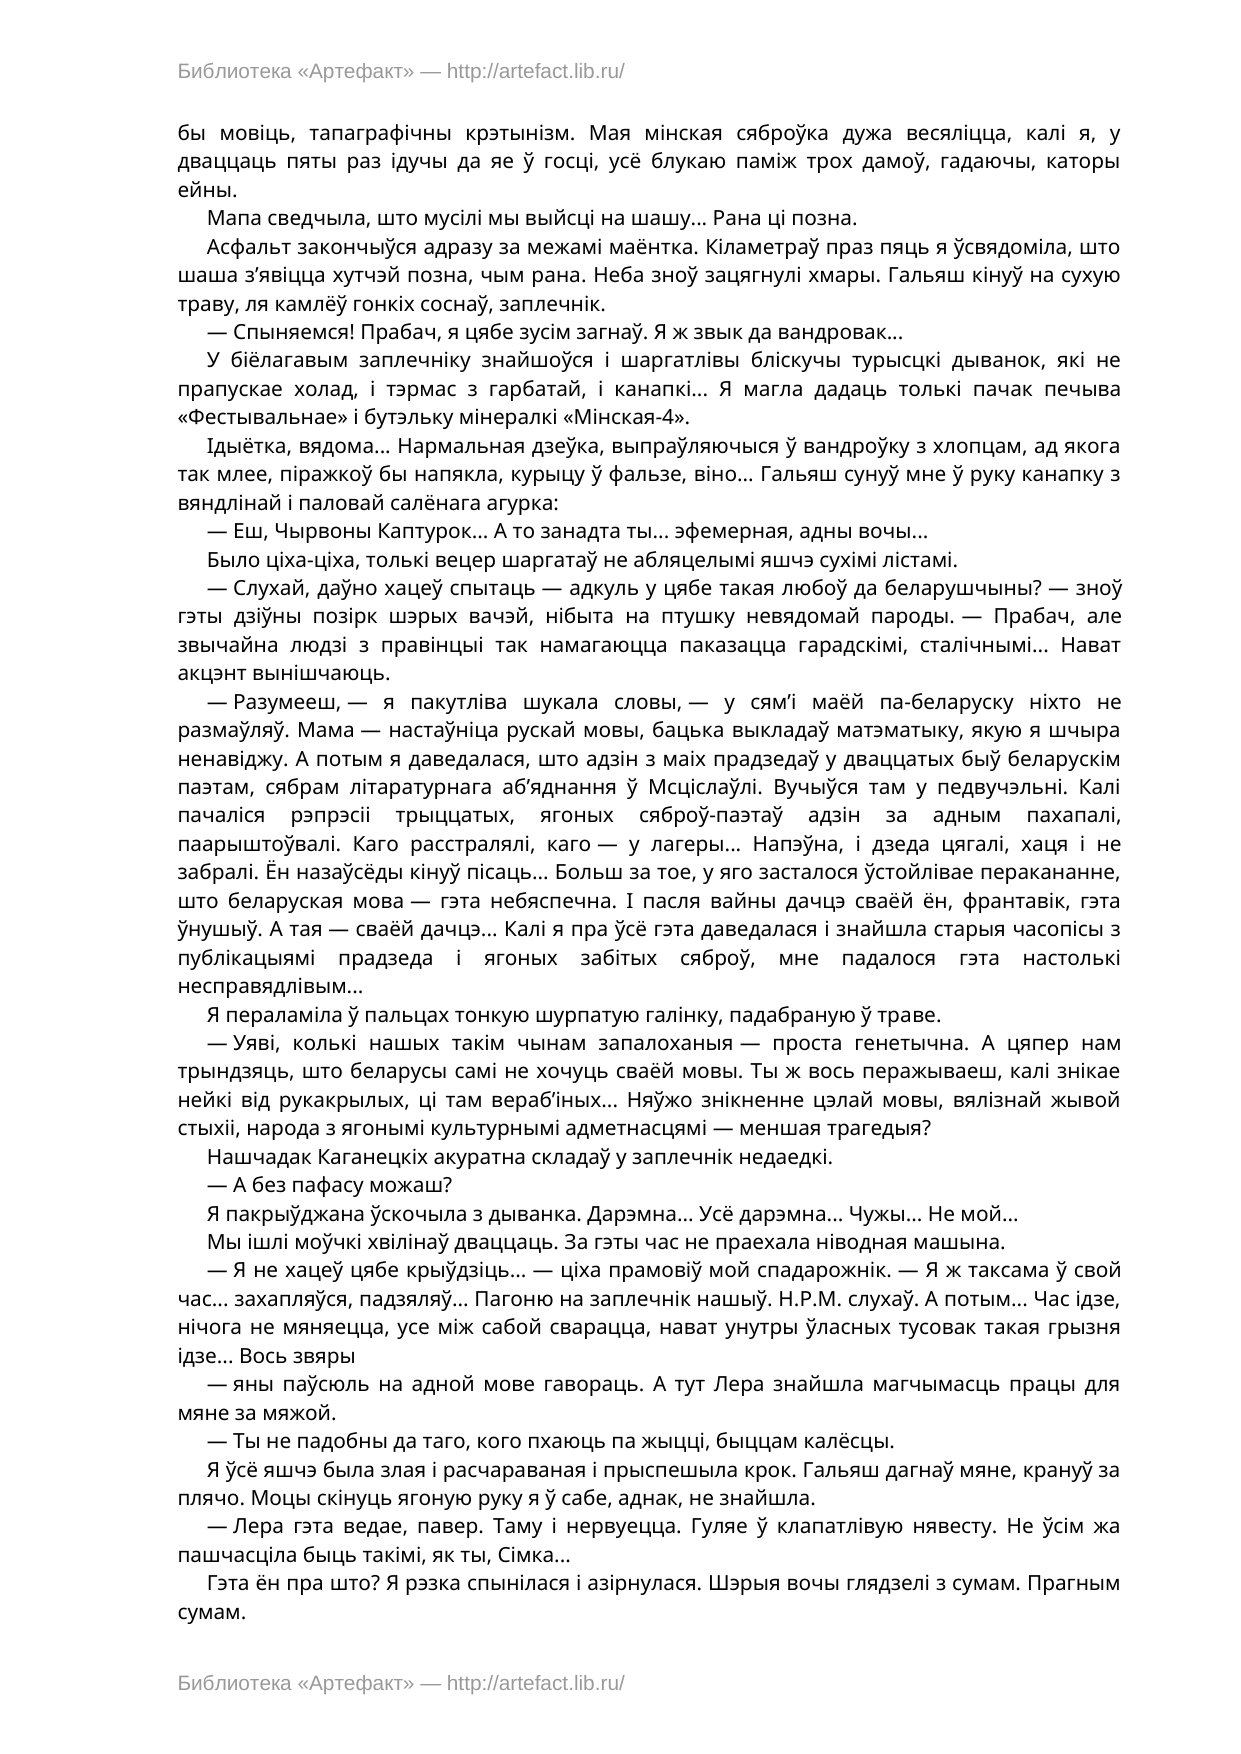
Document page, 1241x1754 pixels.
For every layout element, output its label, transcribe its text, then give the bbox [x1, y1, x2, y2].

text — Еш, Чырвоны Каптурок... А то занадта ты... эфемерная, адны вочы... [177, 516, 1122, 545]
text Мы ішлі моўчкі хвілінаў дваццаць. За гэты час не праехала ніводная машына. [177, 1227, 1122, 1256]
text Я пакрыўджана ўскочыла з дыванка. Дарэмна... Усё дарэмна... Чужы... Не мой... [177, 1199, 1122, 1227]
text — Ты не падобны да таго, кого пхаюць па жыцці, быццам калёсцы. [177, 1426, 1122, 1455]
text Ідыётка, вядома... Нармальная дзеўка, выпраўляючыся ў вандроўку з хлопцам, ад якога так млее, піражкоў бы напякла, курыцу ў фальзе, віно... Гальяш сунуў мне ў руку канапку з вяндлінай і паловай салёнага агурка: [177, 431, 1122, 516]
text Я ўсё яшчэ была злая і расчараваная і прыспешыла крок. Гальяш дагнаў мяне, крануў за плячо. Моцы скінуць ягоную руку я ў сабе, аднак, не знайшла. [177, 1455, 1122, 1512]
text — Спыняемся! Прабач, я цябе зусім загнаў. Я ж звык да вандровак... [177, 317, 1122, 346]
text — Слухай, даўно хацеў спытаць — адкуль у цябе такая любоў да беларушчыны? — зноў гэты дзіўны позірк шэрых вачэй, нібыта на птушку невядомай пароды. — Прабач, але звычайна людзі з правінцыі так намагаюцца паказацца гарадскімі, сталічнымі... Нават акцэнт вынішчаюць. [177, 573, 1122, 687]
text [177, 118, 1122, 203]
text Мапа сведчыла, што мусілі мы выйсці на шашу... Рана ці позна. [177, 203, 1122, 232]
text У біёлагавым заплечніку знайшоўся і шаргатлівы бліскучы турысцкі дыванок, які не прапускае холад, і тэрмас з гарбатай, і канапкі... Я магла дадаць толькі пачак печыва «Фестывальнае» і бутэльку мінералкі «Мінская-4». [177, 346, 1122, 431]
text — яны паўсюль на адной мове гавораць. А тут Лера знайшла магчымасць працы для мяне за мяжой. [177, 1369, 1122, 1426]
text — Уяві, колькі нашых такім чынам запалоханыя — проста генетычна. А цяпер нам трындзяць, што беларусы самі не хочуць сваёй мовы. Ты ж вось перажываеш, калі знікае нейкі від рукакрылых, ці там вераб’іных... Няўжо знікненне цэлай мовы, вялізнай жывой стыхіі, народа з ягонымі культурнымі адметнасцямі — меншая трагедыя? [177, 1028, 1122, 1142]
text Гэта ён пра што? Я рэзка спынілася і азірнулася. Шэрыя вочы глядзелі з сумам. Прагным сумам. [177, 1568, 1122, 1625]
text — Лера гэта ведае, павер. Таму і нервуецца. Гуляе ў клапатлівую нявесту. Не ўсім жа пашчасціла быць такімі, як ты, Сімка... [177, 1512, 1122, 1568]
text — Я не хацеў цябе крыўдзіць... — ціха прамовіў мой спадарожнік. — Я ж таксама ў свой час... захапляўся, падзяляў... Пагоню на заплечнік нашыў. Н.Р.М. слухаў. А потым... Час ідзе, нічога не мяняецца, усе між сабой сварацца, нават унутры ўласных тусовак такая грызня ідзе... Вось звяры [177, 1256, 1122, 1369]
text Нашчадак Каганецкіх акуратна складаў у заплечнік недаедкі. [177, 1142, 1122, 1170]
text Было ціха-ціха, толькі вецер шаргатаў не абляцелымі яшчэ сухімі лістамі. [177, 545, 1122, 573]
text — Разумееш, — я пакутліва шукала словы, — у сям’і маёй па-беларуску ніхто не размаўляў. Мама — настаўніца рускай мовы, бацька выкладаў матэматыку, якую я шчыра ненавіджу. А потым я даведалася, што адзін з маіх прадзедаў у дваццатых быў беларускім паэтам, сябрам літаратурнага аб’яднання ў Мсціслаўлі. Вучыўся там у педвучэльні. Калі пачаліся рэпрэсіі трыццатых, ягоных сяброў-паэтаў адзін за адным пахапалі, паарыштоўвалі. Каго расстралялі, каго — у лагеры... Напэўна, і дзеда цягалі, хаця і не забралі. Ён назаўсёды кінуў пісаць... Больш за тое, у яго засталося ўстойлівае перакананне, што беларуская мова — гэта небяспечна. І пасля вайны дачцэ сваёй ён, франтавік, гэта ўнушыў. А тая — сваёй дачцэ... Калі я пра ўсё гэта даведалася і знайшла старыя часопісы з публікацыямі прадзеда і ягоных забітых сяброў, мне падалося гэта настолькі несправядлівым... [177, 687, 1122, 1000]
text Я пераламіла ў пальцах тонкую шурпатую галінку, падабраную ў траве. [177, 1000, 1122, 1028]
text Асфальт закончыўся адразу за межамі маёнтка. Кіламетраў праз пяць я ўсвядоміла, што шаша з’явіцца хутчэй позна, чым рана. Неба зноў зацягнулі хмары. Гальяш кінуў на сухую траву, ля камлёў гонкіх соснаў, заплечнік. [177, 232, 1122, 317]
text — А без пафасу можаш? [177, 1170, 1122, 1199]
